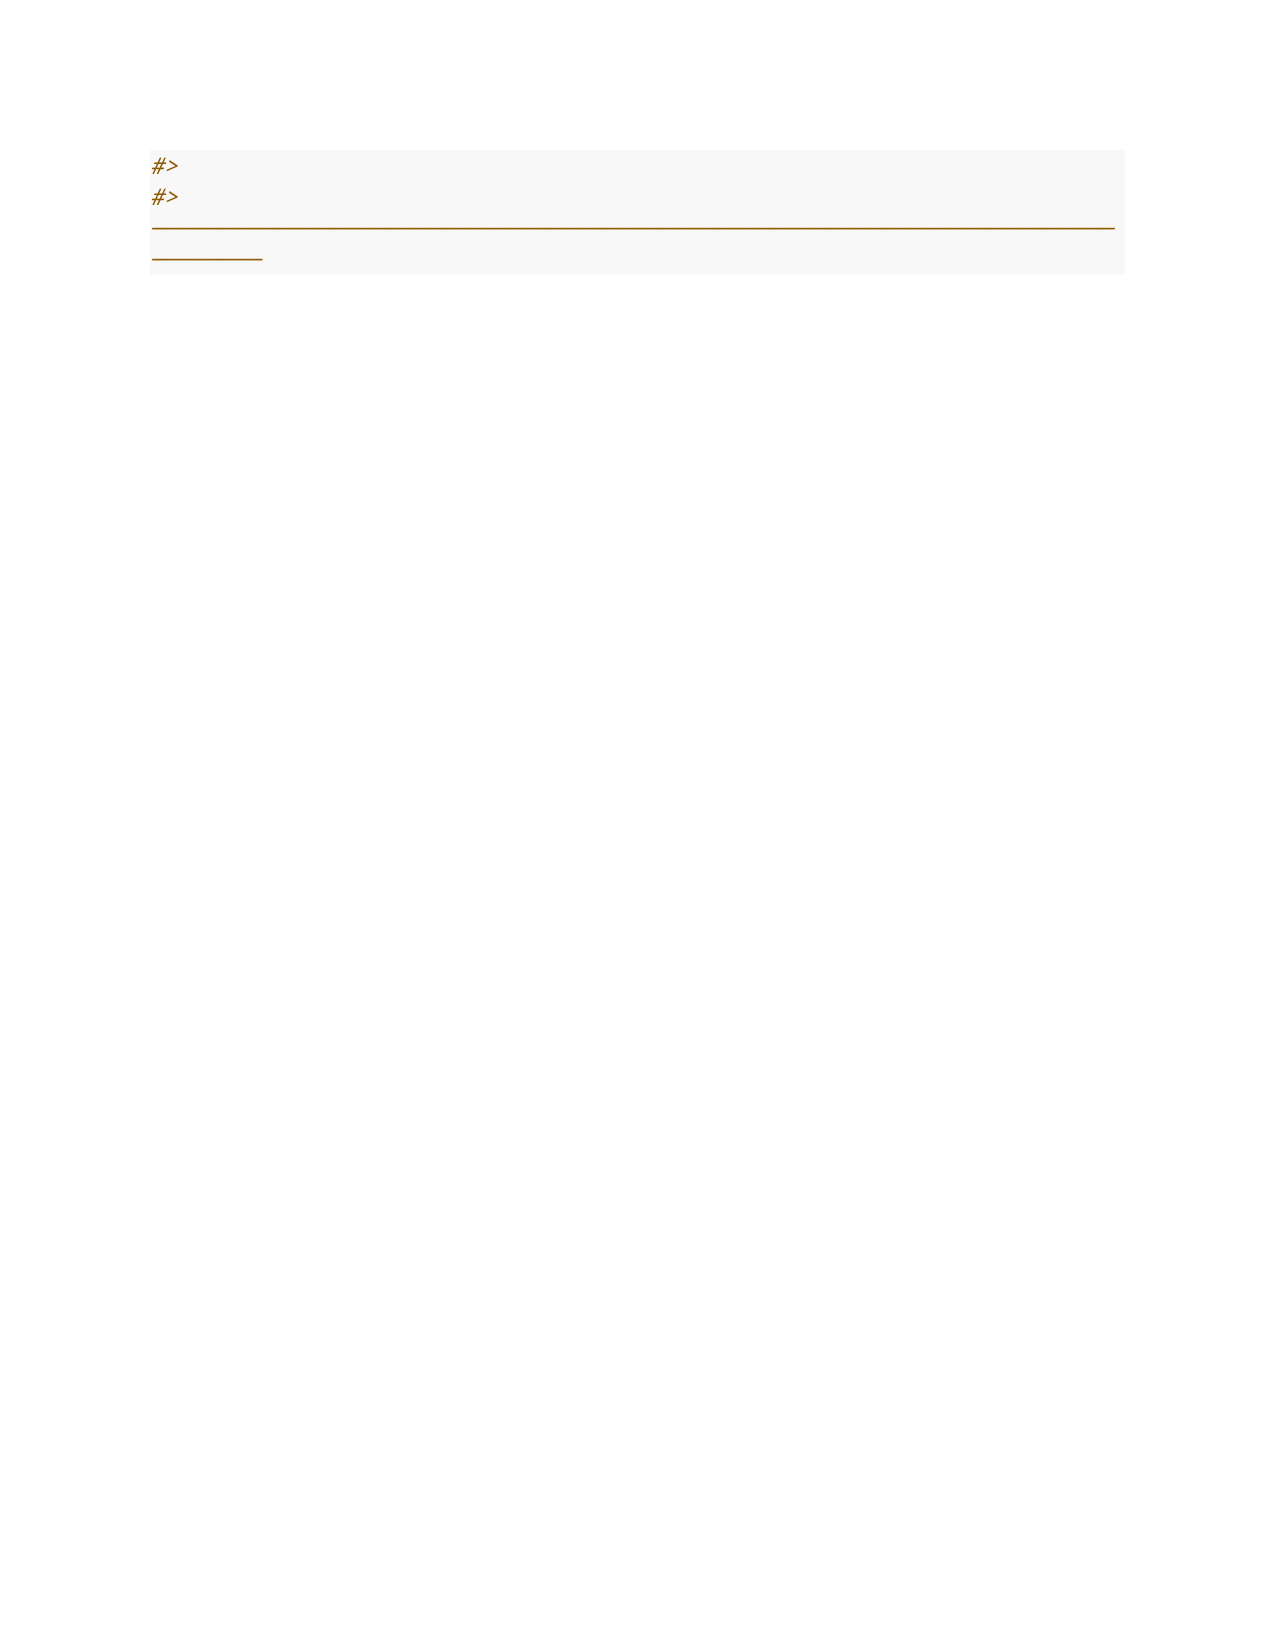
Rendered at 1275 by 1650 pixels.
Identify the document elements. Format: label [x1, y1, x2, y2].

text [150, 150, 1125, 275]
